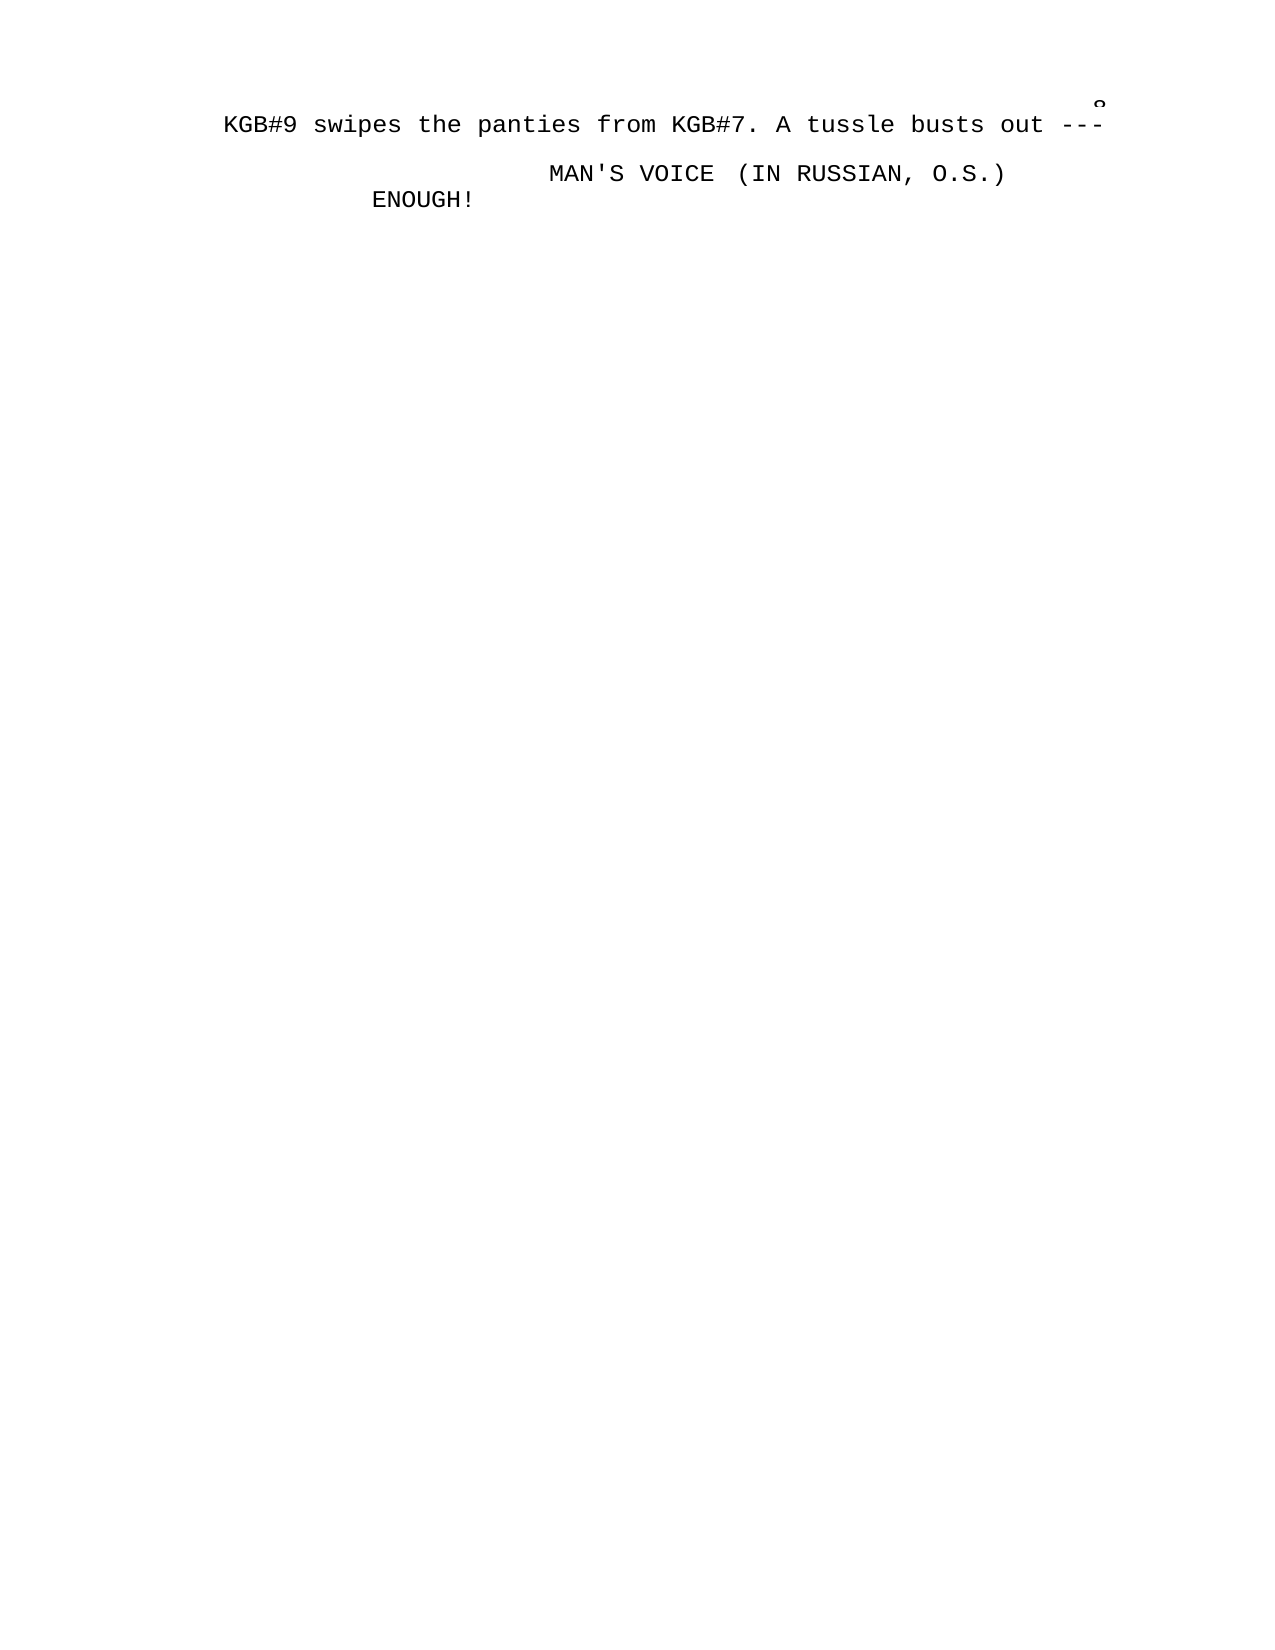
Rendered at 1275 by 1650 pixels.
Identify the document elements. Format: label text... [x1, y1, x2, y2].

subtitle MAN'S VOICE (IN RUSSIAN, O.S.) [549, 160, 1187, 186]
text ENOUGH! [372, 186, 1187, 212]
text KGB#9 swipes the panties from KGB#7. A tussle busts out --- [223, 112, 1187, 138]
